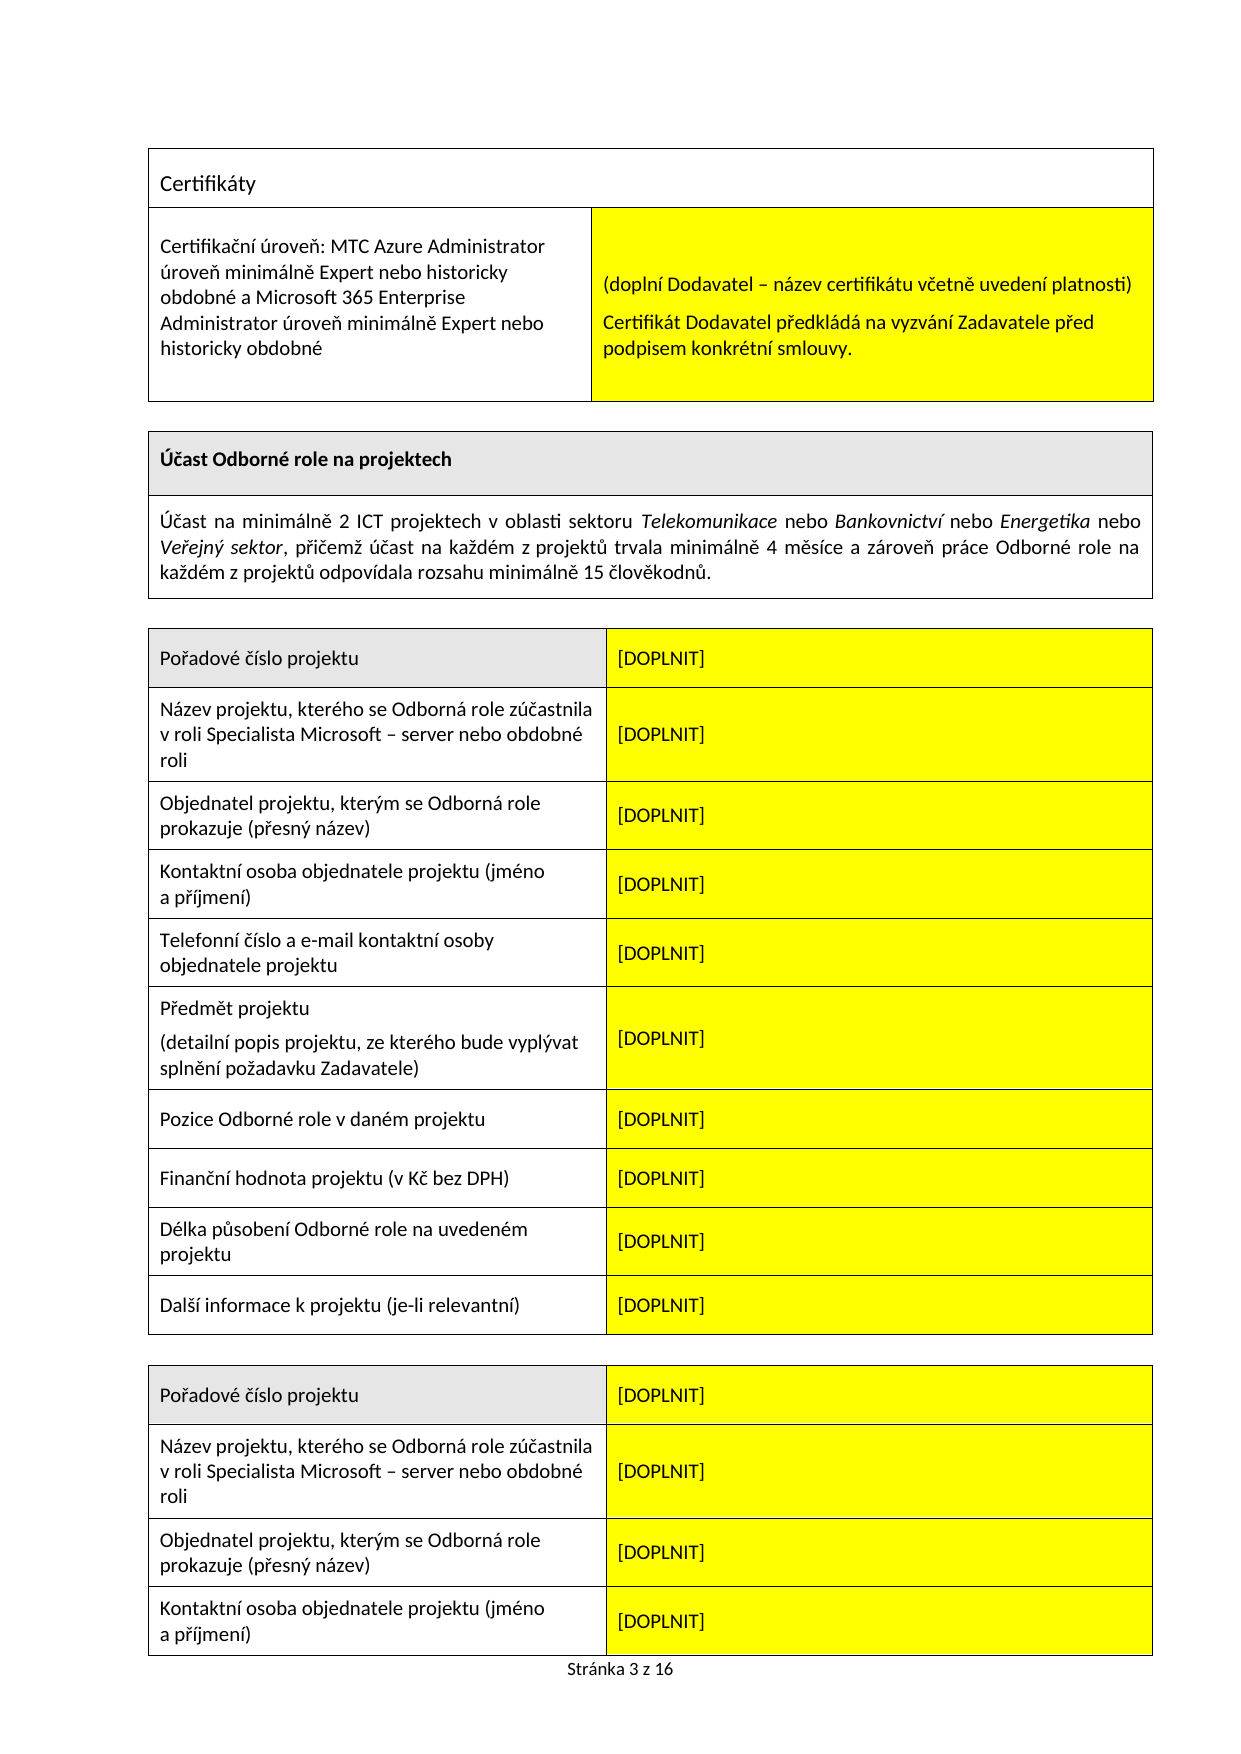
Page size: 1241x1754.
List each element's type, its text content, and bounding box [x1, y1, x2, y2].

table_header Pořadové číslo projektu [149, 1366, 606, 1423]
table_cell Název projektu, kterého se Odborná role zúčastnila v roli Specialista Microsoft – server nebo obdobné roli [149, 688, 606, 781]
table_cell Předmět projektu (detailní popis projektu, ze kterého bude vyplývat splnění požadavku Zadavatele) [149, 987, 606, 1088]
table_cell (doplní Dodavatel – název certifikátu včetně uvedení platnosti) Certifikát Dodavatel předkládá na vyzvání Zadavatele před podpisem konkrétní smlouvy. [592, 208, 1153, 401]
table_cell Název projektu, kterého se Odborná role zúčastnila v roli Specialista Microsoft – server nebo obdobné roli [149, 1425, 606, 1517]
table_cell Pozice Odborné role v daném projektu [149, 1090, 606, 1148]
table_cell Telefonní číslo a e-mail kontaktní osoby objednatele projektu [149, 919, 606, 986]
table_cell [DOPLNIT] [607, 782, 1152, 849]
table_header Pořadové číslo projektu [149, 629, 606, 687]
table_cell Finanční hodnota projektu (v Kč bez DPH) [149, 1149, 606, 1207]
table_cell Certifikační úroveň: MTC Azure Administrator úroveň minimálně Expert nebo historicky obdobné a Microsoft 365 Enterprise Administrator úroveň minimálně Expert nebo historicky obdobné [149, 208, 591, 401]
table_cell [DOPLNIT] [607, 1208, 1152, 1275]
table_cell Účast na minimálně 2 ICT projektech v oblasti sektoru Telekomunikace nebo Bankovnictví nebo Energetika nebo Veřejný sektor, přičemž účast na každém z projektů trvala minimálně 4 měsíce a zároveň práce Odborné role na každém z projektů odpovídala rozsahu minimálně 15 člověkodnů. [149, 496, 1152, 597]
table_cell Kontaktní osoba objednatele projektu (jméno a příjmení) [149, 850, 606, 918]
table_cell [DOPLNIT] [607, 1276, 1152, 1334]
table_cell [DOPLNIT] [607, 850, 1152, 918]
table_cell Certifikáty [149, 149, 1153, 207]
table_header [DOPLNIT] [607, 629, 1152, 687]
table_cell Objednatel projektu, kterým se Odborná role prokazuje (přesný název) [149, 1519, 606, 1586]
table_cell Další informace k projektu (je-li relevantní) [149, 1276, 606, 1334]
table_cell [DOPLNIT] [607, 1587, 1152, 1654]
table_cell [DOPLNIT] [607, 1519, 1152, 1586]
table_cell [DOPLNIT] [607, 1149, 1152, 1207]
table_cell [DOPLNIT] [607, 919, 1152, 986]
table_cell [DOPLNIT] [607, 688, 1152, 781]
table_cell Kontaktní osoba objednatele projektu (jméno a příjmení) [149, 1587, 606, 1654]
table_cell Délka působení Odborné role na uvedeném projektu [149, 1208, 606, 1275]
table_cell [DOPLNIT] [607, 1425, 1152, 1517]
table_cell [DOPLNIT] [607, 1090, 1152, 1148]
table_cell Objednatel projektu, kterým se Odborná role prokazuje (přesný název) [149, 782, 606, 849]
table_header [DOPLNIT] [607, 1366, 1152, 1423]
table_header Účast Odborné role na projektech [149, 432, 1152, 495]
table_cell [DOPLNIT] [607, 987, 1152, 1088]
